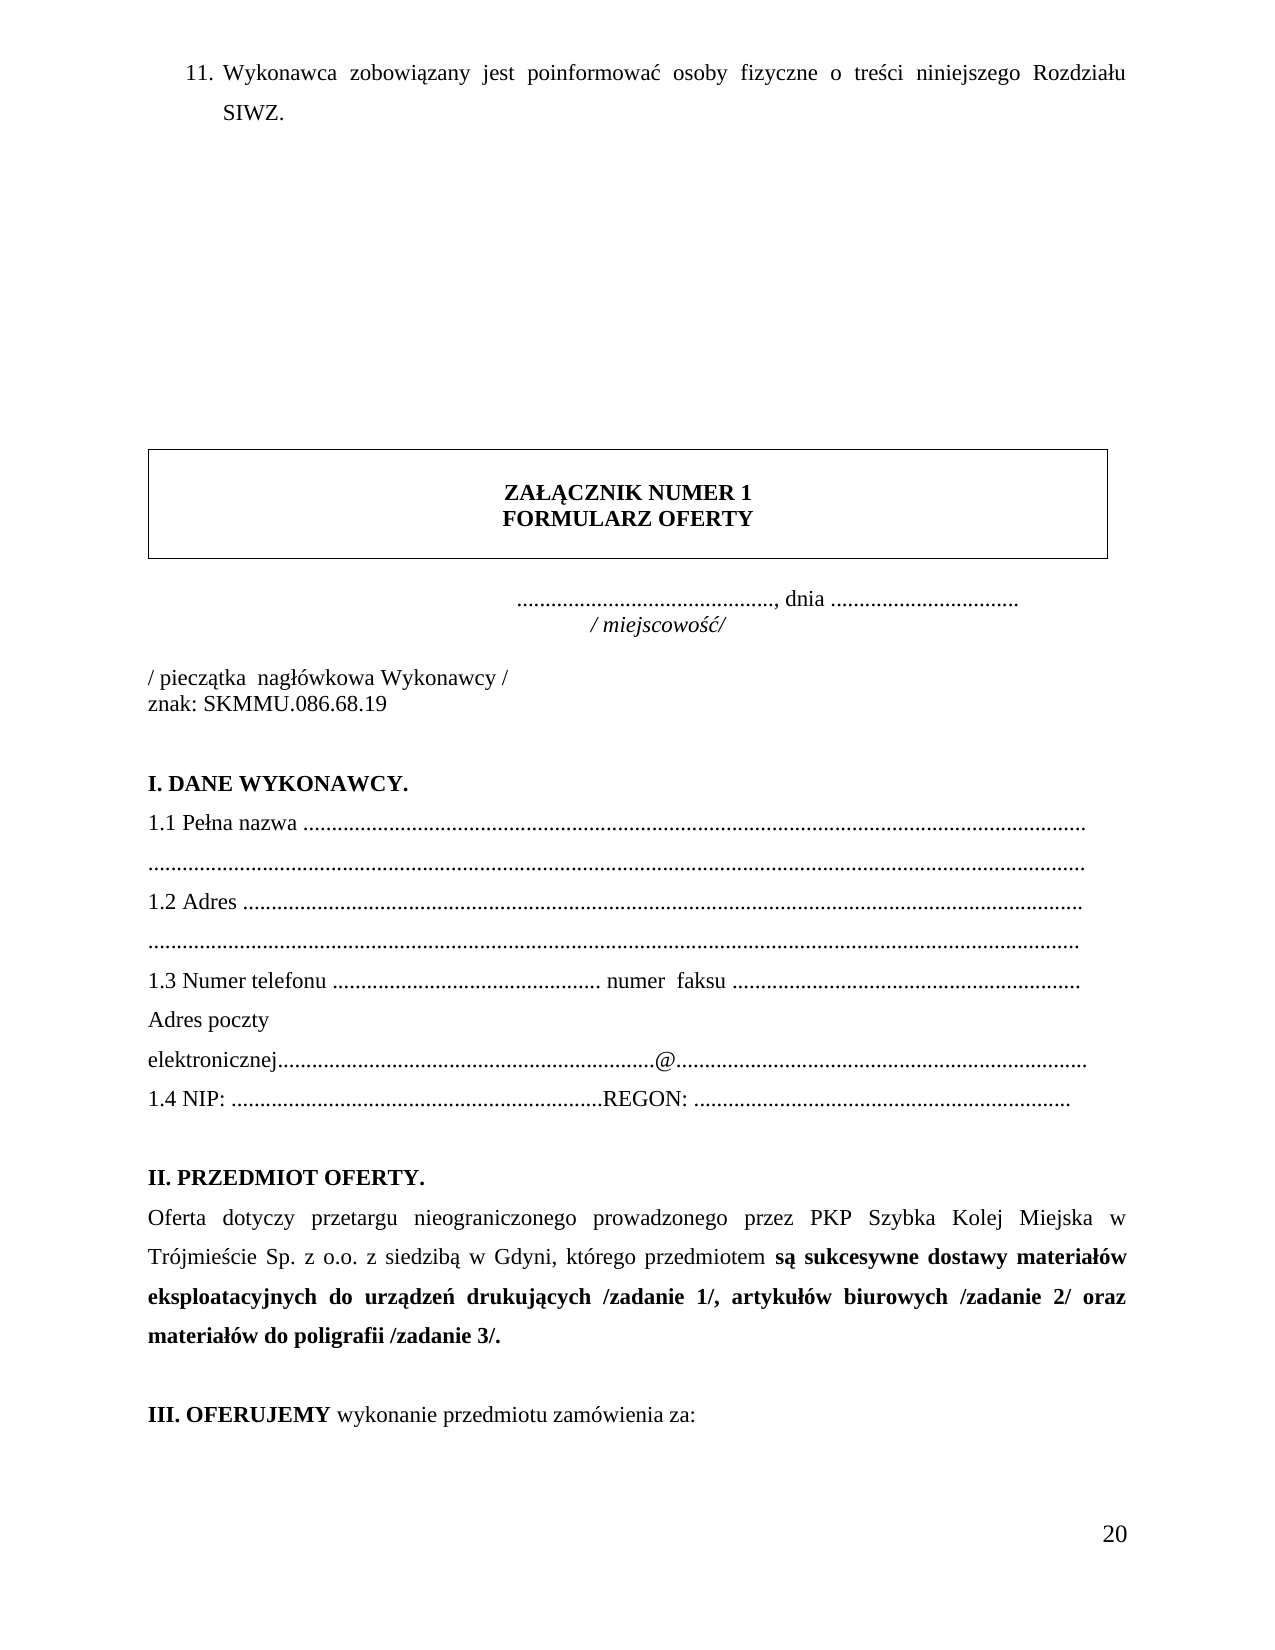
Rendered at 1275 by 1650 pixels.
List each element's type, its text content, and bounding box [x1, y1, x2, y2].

text Adres poczty elektronicznej..................................................................@........................................................................ [148, 1006, 1127, 1072]
list Wykonawca zobowiązany jest poinformować osoby fizyczne o treści niniejszego Rozdziału SIWZ. [185, 59, 1127, 125]
text ............................................., dnia ................................. [516, 585, 1127, 611]
text 1.1 Pełna nazwa ......................................................................................................................................... [148, 809, 1127, 835]
text Oferta dotyczy przetargu nieograniczonego prowadzonego przez PKP Szybka Kolej Miejska w Trójmieście Sp. z o.o. z siedzibą w Gdyni, którego przedmiotem są sukcesywne dostawy materiałów eksploatacyjnych do urządzeń drukujących /zadanie 1/, artykułów biurowych /zadanie 2/ oraz materiałów do poligrafii /zadanie 3/. [148, 1204, 1127, 1349]
text .................................................................................................................................................................... [148, 848, 1127, 875]
text znak: SKMMU.086.68.19 [148, 691, 1127, 717]
text II. PRZEDMIOT OFERTY. [148, 1164, 1127, 1191]
text / pieczątka nagłówkowa Wykonawcy / [148, 664, 1127, 691]
text I. DANE WYKONAWCY. [148, 769, 1127, 796]
text / miejscowość/ [148, 611, 1127, 638]
text 1.3 Numer telefonu ............................................... numer faksu ............................................................. [148, 967, 1127, 993]
text 1.2 Adres ................................................................................................................................................... [148, 888, 1127, 914]
text 1.4 NIP: .................................................................REGON: .................................................................. [148, 1085, 1127, 1112]
text III. OFERUJEMY wykonanie przedmiotu zamówienia za: [148, 1401, 1127, 1428]
table_header ZAŁĄCZNIK NUMER 1 FORMULARZ OFERTY [149, 450, 1107, 558]
text ................................................................................................................................................................... [148, 927, 1127, 954]
